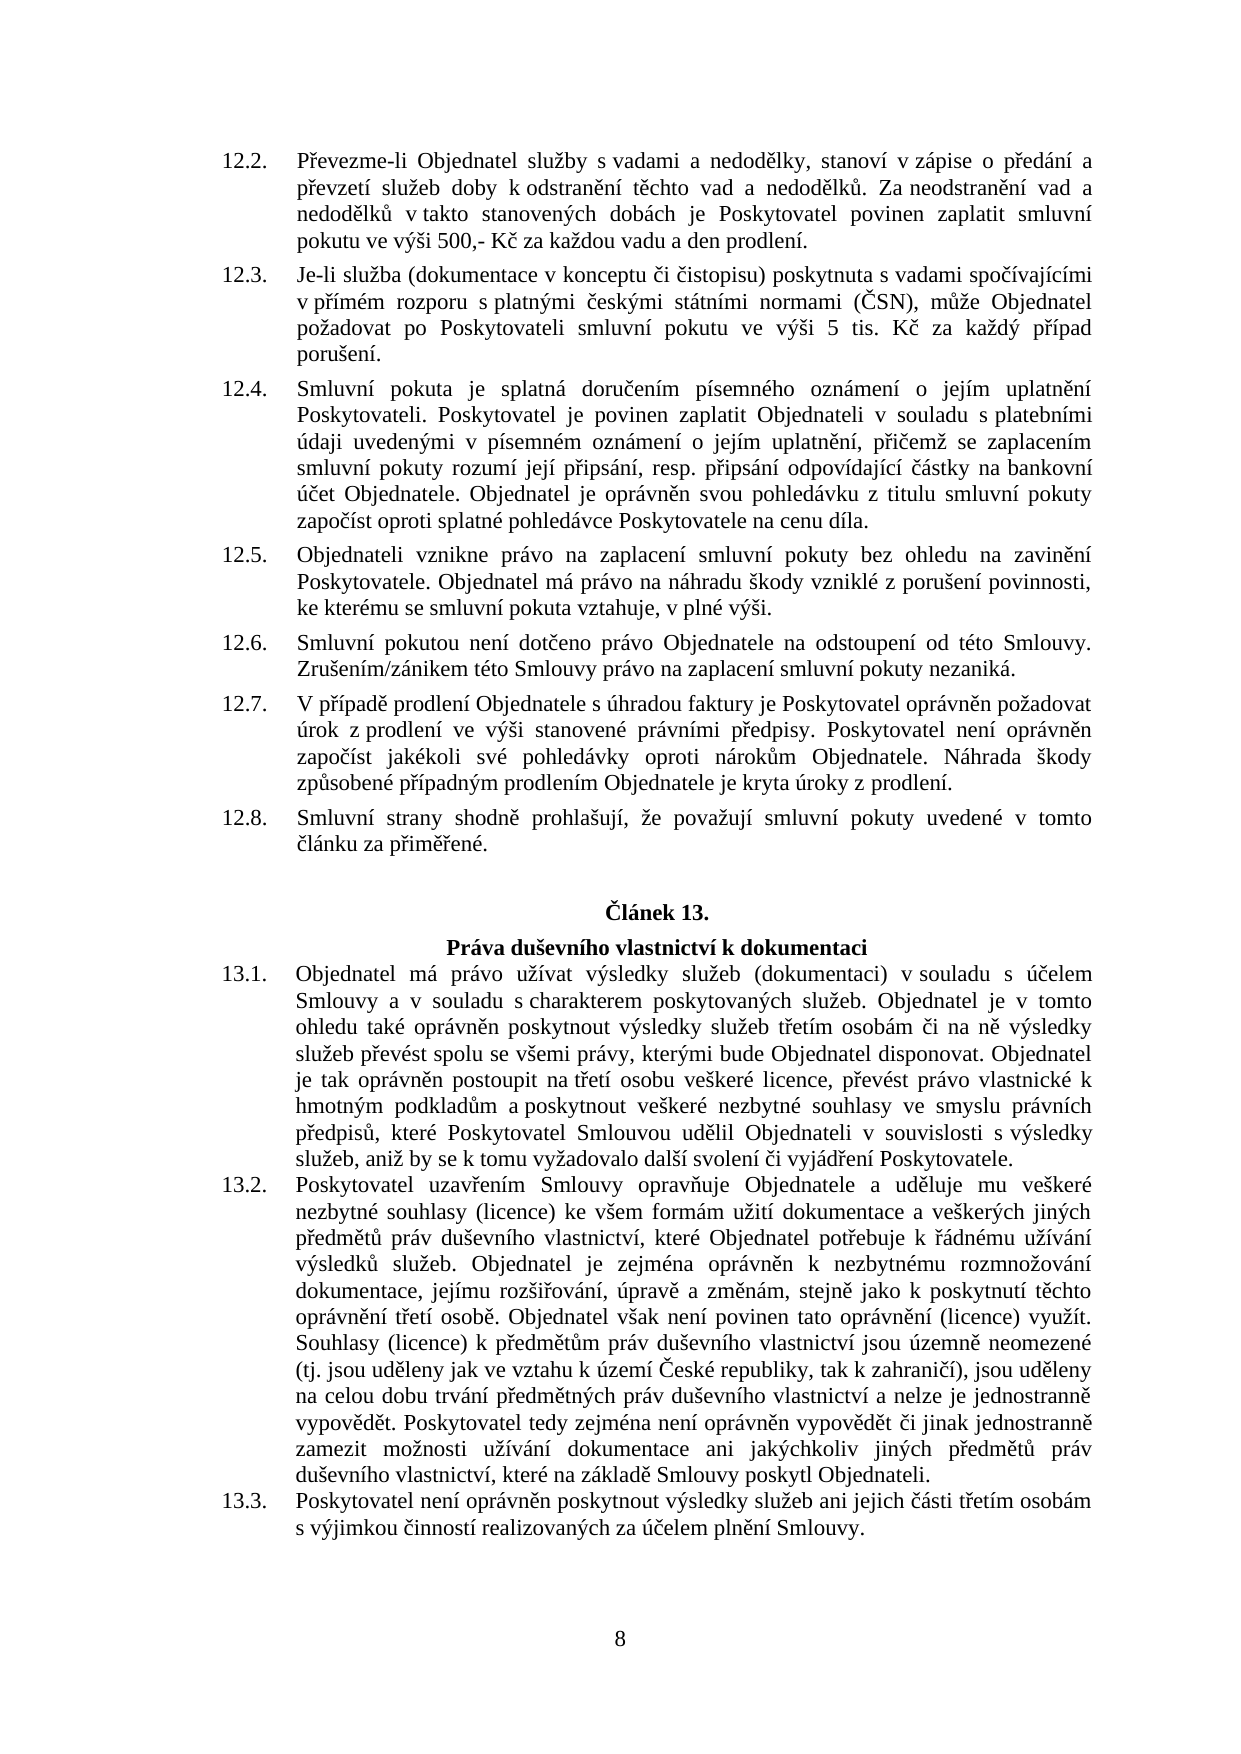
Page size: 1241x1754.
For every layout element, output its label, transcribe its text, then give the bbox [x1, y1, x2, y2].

text Práva duševního vlastnictví k dokumentaci [221, 934, 1093, 961]
text Smluvní pokutou není dotčeno právo Objednatele na odstoupení od této Smlouvy. Zrušením/zánikem této Smlouvy právo na zaplacení smluvní pokuty nezaniká. [222, 629, 1093, 682]
list Převezme-li Objednatel služby s vadami a nedodělky, stanoví v zápise o předání a převzetí služeb doby k odstranění těchto vad a nedodělků. Za neodstranění vad a nedodělků v takto stanovených dobách je Poskytovatel povinen zaplatit smluvní pokutu ve výši 500,- Kč za každou vadu a den prodlení. [222, 148, 1093, 253]
text V případě prodlení Objednatele s úhradou faktury je Poskytovatel oprávněn požadovat úrok z prodlení ve výši stanovené právními předpisy. Poskytovatel není oprávněn započíst jakékoli své pohledávky oproti nárokům Objednatele. Náhrada škody způsobené případným prodlením Objednatele je kryta úroky z prodlení. [222, 690, 1093, 795]
list Je-li služba (dokumentace v konceptu či čistopisu) poskytnuta s vadami spočívajícími v přímém rozporu s platnými českými státními normami (ČSN), může Objednatel požadovat po Poskytovateli smluvní pokutu ve výši 5 tis. Kč za každý případ porušení. [222, 261, 1093, 367]
text Smluvní pokuta je splatná doručením písemného oznámení o jejím uplatnění Poskytovateli. Poskytovatel je povinen zaplatit Objednateli v souladu s platebními údaji uvedenými v písemném oznámení o jejím uplatnění, přičemž se zaplacením smluvní pokuty rozumí její připsání, resp. připsání odpovídající částky na bankovní účet Objednatele. Objednatel je oprávněn svou pohledávku z titulu smluvní pokuty započíst oproti splatné pohledávce Poskytovatele na cenu díla. [222, 375, 1093, 533]
list Poskytovatel není oprávněn poskytnout výsledky služeb ani jejich části třetím osobám s výjimkou činností realizovaných za účelem plnění Smlouvy. [221, 1488, 1093, 1540]
list Objednatel má právo užívat výsledky služeb (dokumentaci) v souladu s účelem Smlouvy a v souladu s charakterem poskytovaných služeb. Objednatel je v tomto ohledu také oprávněn poskytnout výsledky služeb třetím osobám či na ně výsledky služeb převést spolu se všemi právy, kterými bude Objednatel disponovat. Objednatel je tak oprávněn postoupit na třetí osobu veškeré licence, převést právo vlastnické k hmotným podkladům a poskytnout veškeré nezbytné souhlasy ve smyslu právních předpisů, které Poskytovatel Smlouvou udělil Objednateli v souvislosti s výsledky služeb, aniž by se k tomu vyžadovalo další svolení či vyjádření Poskytovatele. [221, 961, 1093, 1171]
text Objednateli vznikne právo na zaplacení smluvní pokuty bez ohledu na zavinění Poskytovatele. Objednatel má právo na náhradu škody vzniklé z porušení povinnosti, ke kterému se smluvní pokuta vztahuje, v plné výši. [222, 542, 1093, 621]
text Smluvní strany shodně prohlašují, že považují smluvní pokuty uvedené v tomto článku za přiměřené. [222, 804, 1093, 856]
list Poskytovatel uzavřením Smlouvy opravňuje Objednatele a uděluje mu veškeré nezbytné souhlasy (licence) ke všem formám užití dokumentace a veškerých jiných předmětů práv duševního vlastnictví, které Objednatel potřebuje k řádnému užívání výsledků služeb. Objednatel je zejména oprávněn k nezbytnému rozmnožování dokumentace, jejímu rozšiřování, úpravě a změnám, stejně jako k poskytnutí těchto oprávnění třetí osobě. Objednatel však není povinen tato oprávnění (licence) využít. Souhlasy (licence) k předmětům práv duševního vlastnictví jsou územně neomezené (tj. jsou uděleny jak ve vztahu k území České republiky, tak k zahraničí), jsou uděleny na celou dobu trvání předmětných práv duševního vlastnictví a nelze je jednostranně vypovědět. Poskytovatel tedy zejména není oprávněn vypovědět či jinak jednostranně zamezit možnosti užívání dokumentace ani jakýchkoliv jiných předmětů práv duševního vlastnictví, které na základě Smlouvy poskytl Objednateli. [221, 1171, 1093, 1488]
